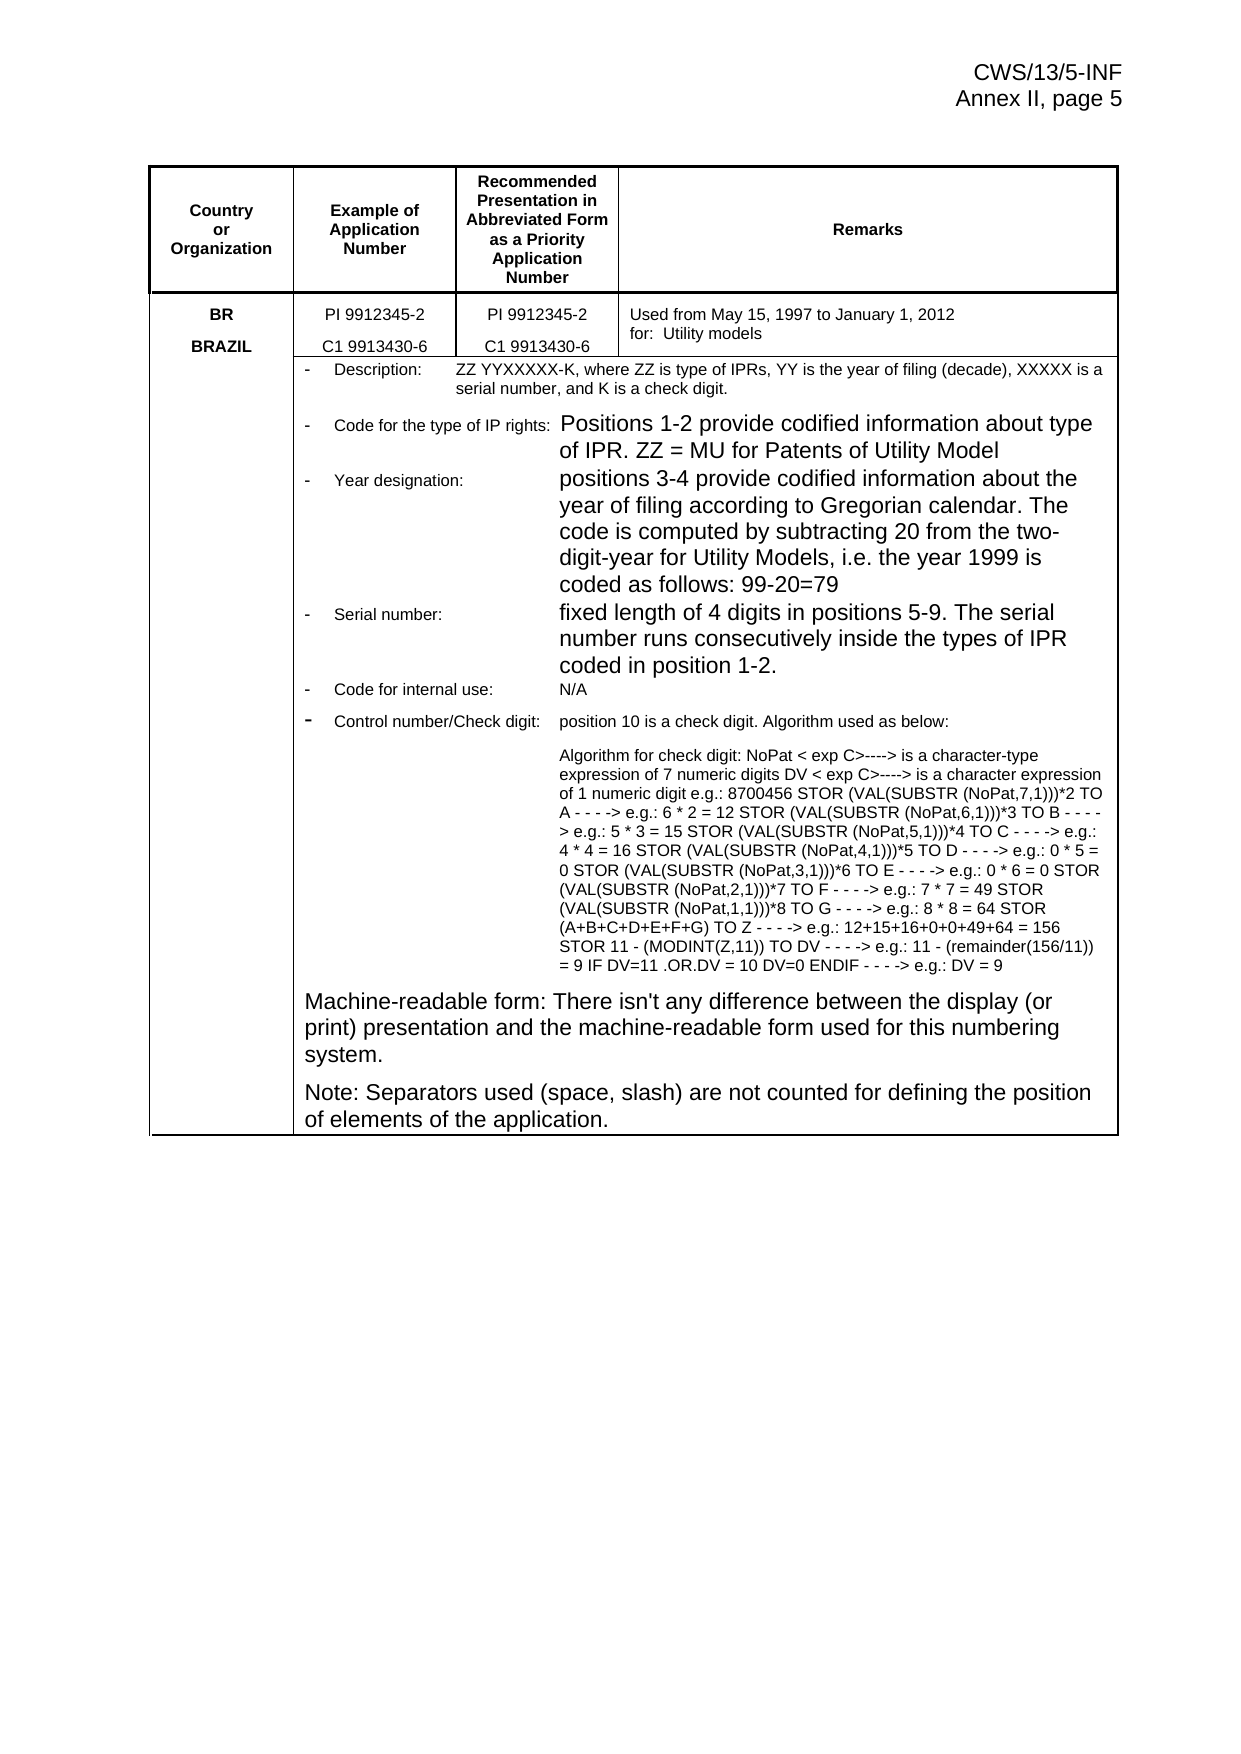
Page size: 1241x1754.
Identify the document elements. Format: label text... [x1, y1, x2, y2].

table_header Remarks [619, 168, 1116, 291]
table_header Recommended Presentation in Abbreviated Form as a Priority Application Number [457, 168, 618, 291]
table_cell PI 9912345-2 C1 9913430-6 [294, 294, 455, 356]
table_cell BR BRAZIL [150, 292, 293, 1134]
table_header Country or Organization [151, 168, 293, 291]
table_header Example of Application Number [294, 168, 455, 291]
table_cell Used from May 15, 1997 to January 1, 2012 for: Utility models [619, 294, 1117, 356]
table_cell PI 9912345-2 C1 9913430-6 [457, 294, 618, 356]
table_cell Description: ZZ YYXXXXX-K, where ZZ is type of IPRs, YY is the year of filing (decade), XXXXX is a serial number, and K is a check digit. Code for the type of IP rights: Positions 1-2 provide codified information about type of IPR. ZZ = MU for Patents of Utility Model Year designation: positions 3-4 provide codified information about the year of filing according to Gregorian calendar. The code is computed by subtracting 20 from the two-digit-year for Utility Models, i.e. the year 1999 is coded as follows: 99-20=79 Serial number: fixed length of 4 digits in positions 5-9. The serial number runs consecutively inside the types of IPR coded in position 1-2. Code for internal use: N/A Control number/Check digit: position 10 is a check digit. Algorithm used as below: Algorithm for check digit: NoPat < exp C>----> is a character-type expression of 7 numeric digits DV < exp C>----> is a character expression of 1 numeric digit e.g.: 8700456 STOR (VAL(SUBSTR (NoPat,7,1)))*2 TO A - - - -> e.g.: 6 * 2 = 12 STOR (VAL(SUBSTR (NoPat,6,1)))*3 TO B - - - -> e.g.: 5 * 3 = 15 STOR (VAL(SUBSTR (NoPat,5,1)))*4 TO C - - - -> e.g.: 4 * 4 = 16 STOR (VAL(SUBSTR (NoPat,4,1)))*5 TO D - - - -> e.g.: 0 * 5 = 0 STOR (VAL(SUBSTR (NoPat,3,1)))*6 TO E - - - -> e.g.: 0 * 6 = 0 STOR (VAL(SUBSTR (NoPat,2,1)))*7 TO F - - - -> e.g.: 7 * 7 = 49 STOR (VAL(SUBSTR (NoPat,1,1)))*8 TO G - - - -> e.g.: 8 * 8 = 64 STOR (A+B+C+D+E+F+G) TO Z - - - -> e.g.: 12+15+16+0+0+49+64 = 156 STOR 11 - (MODINT(Z,11)) TO DV - - - -> e.g.: 11 - (remainder(156/11)) = 9 IF DV=11 .OR.DV = 10 DV=0 ENDIF - - - -> e.g.: DV = 9 Machine-readable form: There isn't any difference between the display (or print) presentation and the machine-readable form used for this numbering system. Note: Separators used (space, slash) are not counted for defining the position of elements of the application. [294, 357, 1117, 1134]
